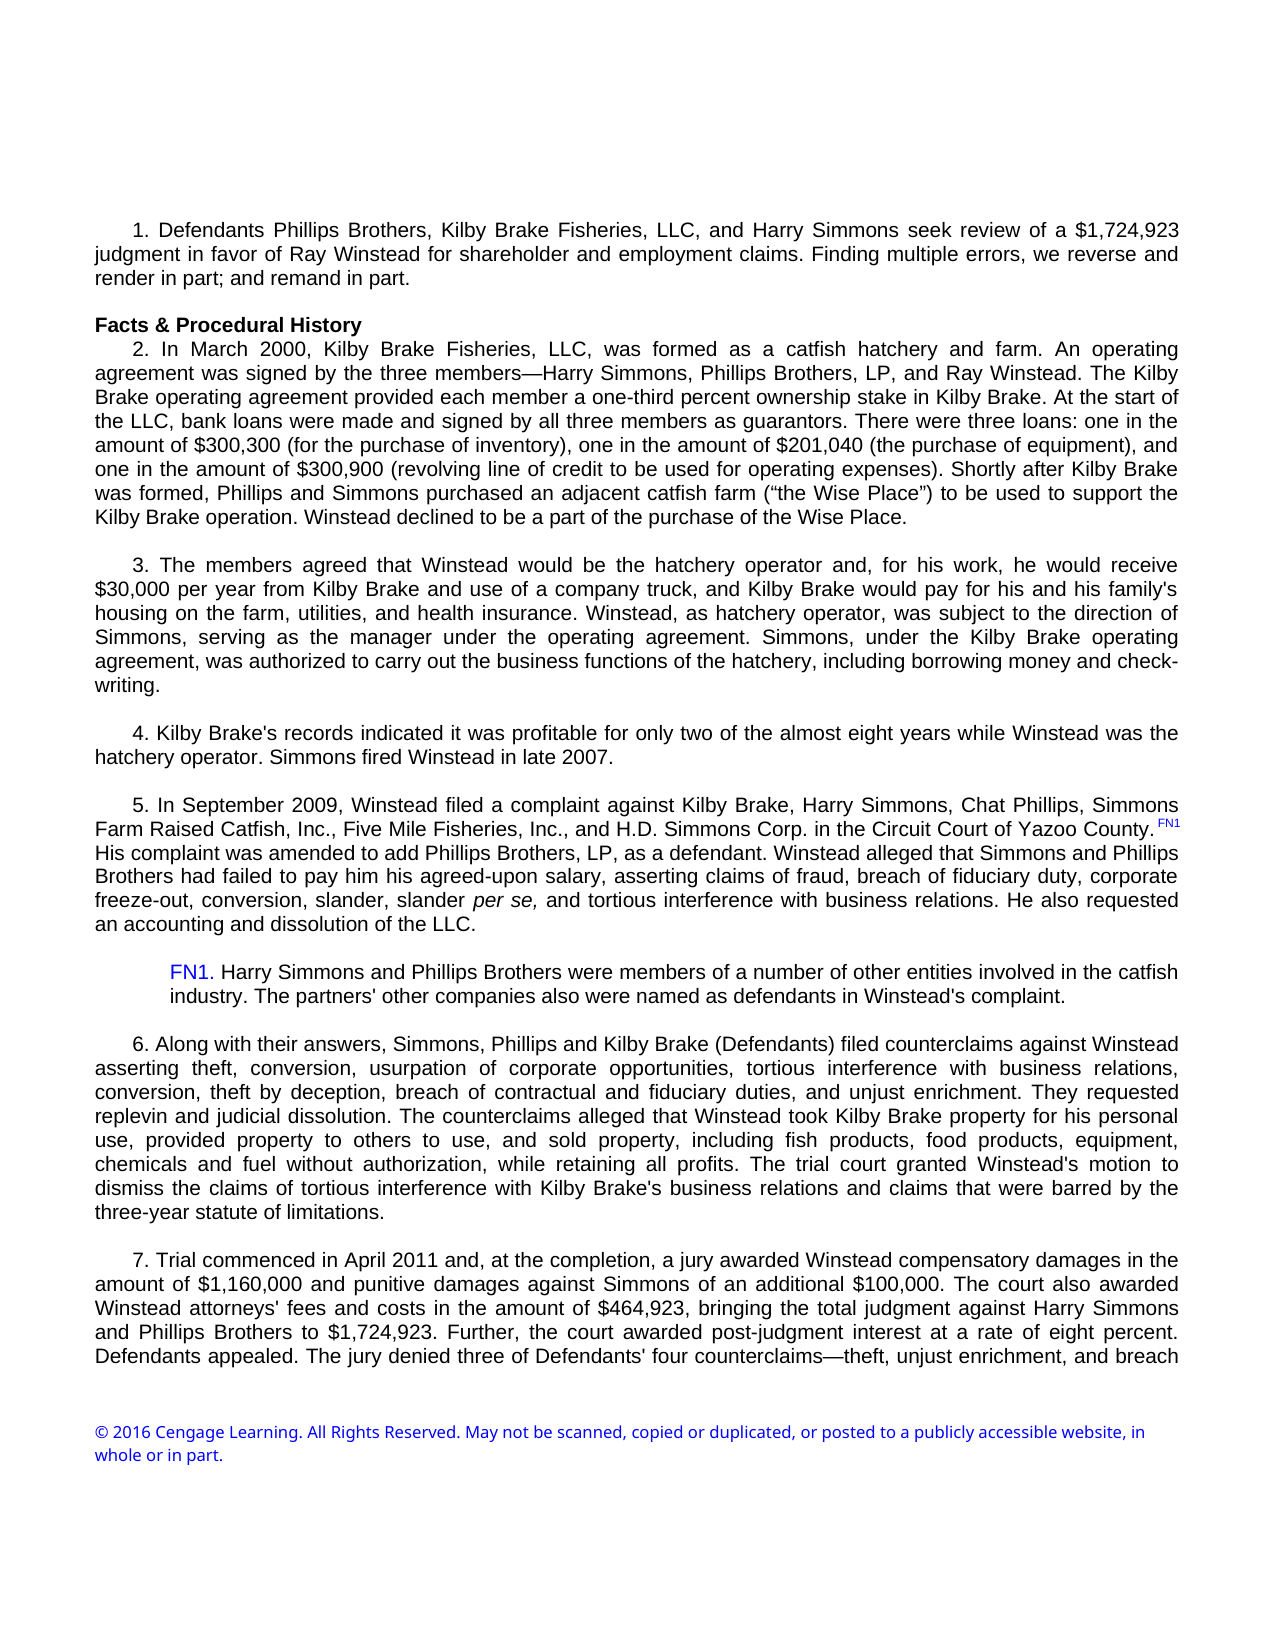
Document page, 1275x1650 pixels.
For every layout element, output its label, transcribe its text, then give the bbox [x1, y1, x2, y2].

text 2. In March 2000, Kilby Brake Fisheries, LLC, was formed as a catfish hatchery and farm. An operating agreement was signed by the three members—Harry Simmons, Phillips Brothers, LP, and Ray Winstead. The Kilby Brake operating agreement provided each member a one-third percent ownership stake in Kilby Brake. At the start of the LLC, bank loans were made and signed by all three members as guarantors. There were three loans: one in the amount of $300,300 (for the purchase of inventory), one in the amount of $201,040 (the purchase of equipment), and one in the amount of $300,900 (revolving line of credit to be used for operating expenses). Shortly after Kilby Brake was formed, Phillips and Simmons purchased an adjacent catfish farm (“the Wise Place”) to be used to support the Kilby Brake operation. Winstead declined to be a part of the purchase of the Wise Place. [94, 337, 1181, 529]
text 3. The members agreed that Winstead would be the hatchery operator and, for his work, he would receive $30,000 per year from Kilby Brake and use of a company truck, and Kilby Brake would pay for his and his family's housing on the farm, utilities, and health insurance. Winstead, as hatchery operator, was subject to the direction of Simmons, serving as the manager under the operating agreement. Simmons, under the Kilby Brake operating agreement, was authorized to carry out the business functions of the hatchery, including borrowing money and check-writing. [94, 553, 1181, 697]
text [94, 1248, 1181, 1367]
text 4. Kilby Brake's records indicated it was profitable for only two of the almost eight years while Winstead was the hatchery operator. Simmons fired Winstead in late 2007. [94, 721, 1181, 768]
text Facts & Procedural History [94, 313, 1181, 337]
text FN1. Harry Simmons and Phillips Brothers were members of a number of other entities involved in the catfish industry. The partners' other companies also were named as defendants in Winstead's complaint. [169, 960, 1181, 1008]
text 6. Along with their answers, Simmons, Phillips and Kilby Brake (Defendants) filed counterclaims against Winstead asserting theft, conversion, usurpation of corporate opportunities, tortious interference with business relations, conversion, theft by deception, breach of contractual and fiduciary duties, and unjust enrichment. They requested replevin and judicial dissolution. The counterclaims alleged that Winstead took Kilby Brake property for his personal use, provided property to others to use, and sold property, including fish products, food products, equipment, chemicals and fuel without authorization, while retaining all profits. The trial court granted Winstead's motion to dismiss the claims of tortious interference with Kilby Brake's business relations and claims that were barred by the three-year statute of limitations. [94, 1032, 1181, 1224]
text 5. In September 2009, Winstead filed a complaint against Kilby Brake, Harry Simmons, Chat Phillips, Simmons Farm Raised Catfish, Inc., Five Mile Fisheries, Inc., and H.D. Simmons Corp. in the Circuit Court of Yazoo County.FN1 His complaint was amended to add Phillips Brothers, LP, as a defendant. Winstead alleged that Simmons and Phillips Brothers had failed to pay him his agreed-upon salary, asserting claims of fraud, breach of fiduciary duty, corporate freeze-out, conversion, slander, slander per se, and tortious interference with business relations. He also requested an accounting and dissolution of the LLC. [94, 792, 1181, 936]
text 1. Defendants Phillips Brothers, Kilby Brake Fisheries, LLC, and Harry Simmons seek review of a $1,724,923 judgment in favor of Ray Winstead for shareholder and employment claims. Finding multiple errors, we reverse and render in part; and remand in part. [94, 217, 1181, 289]
